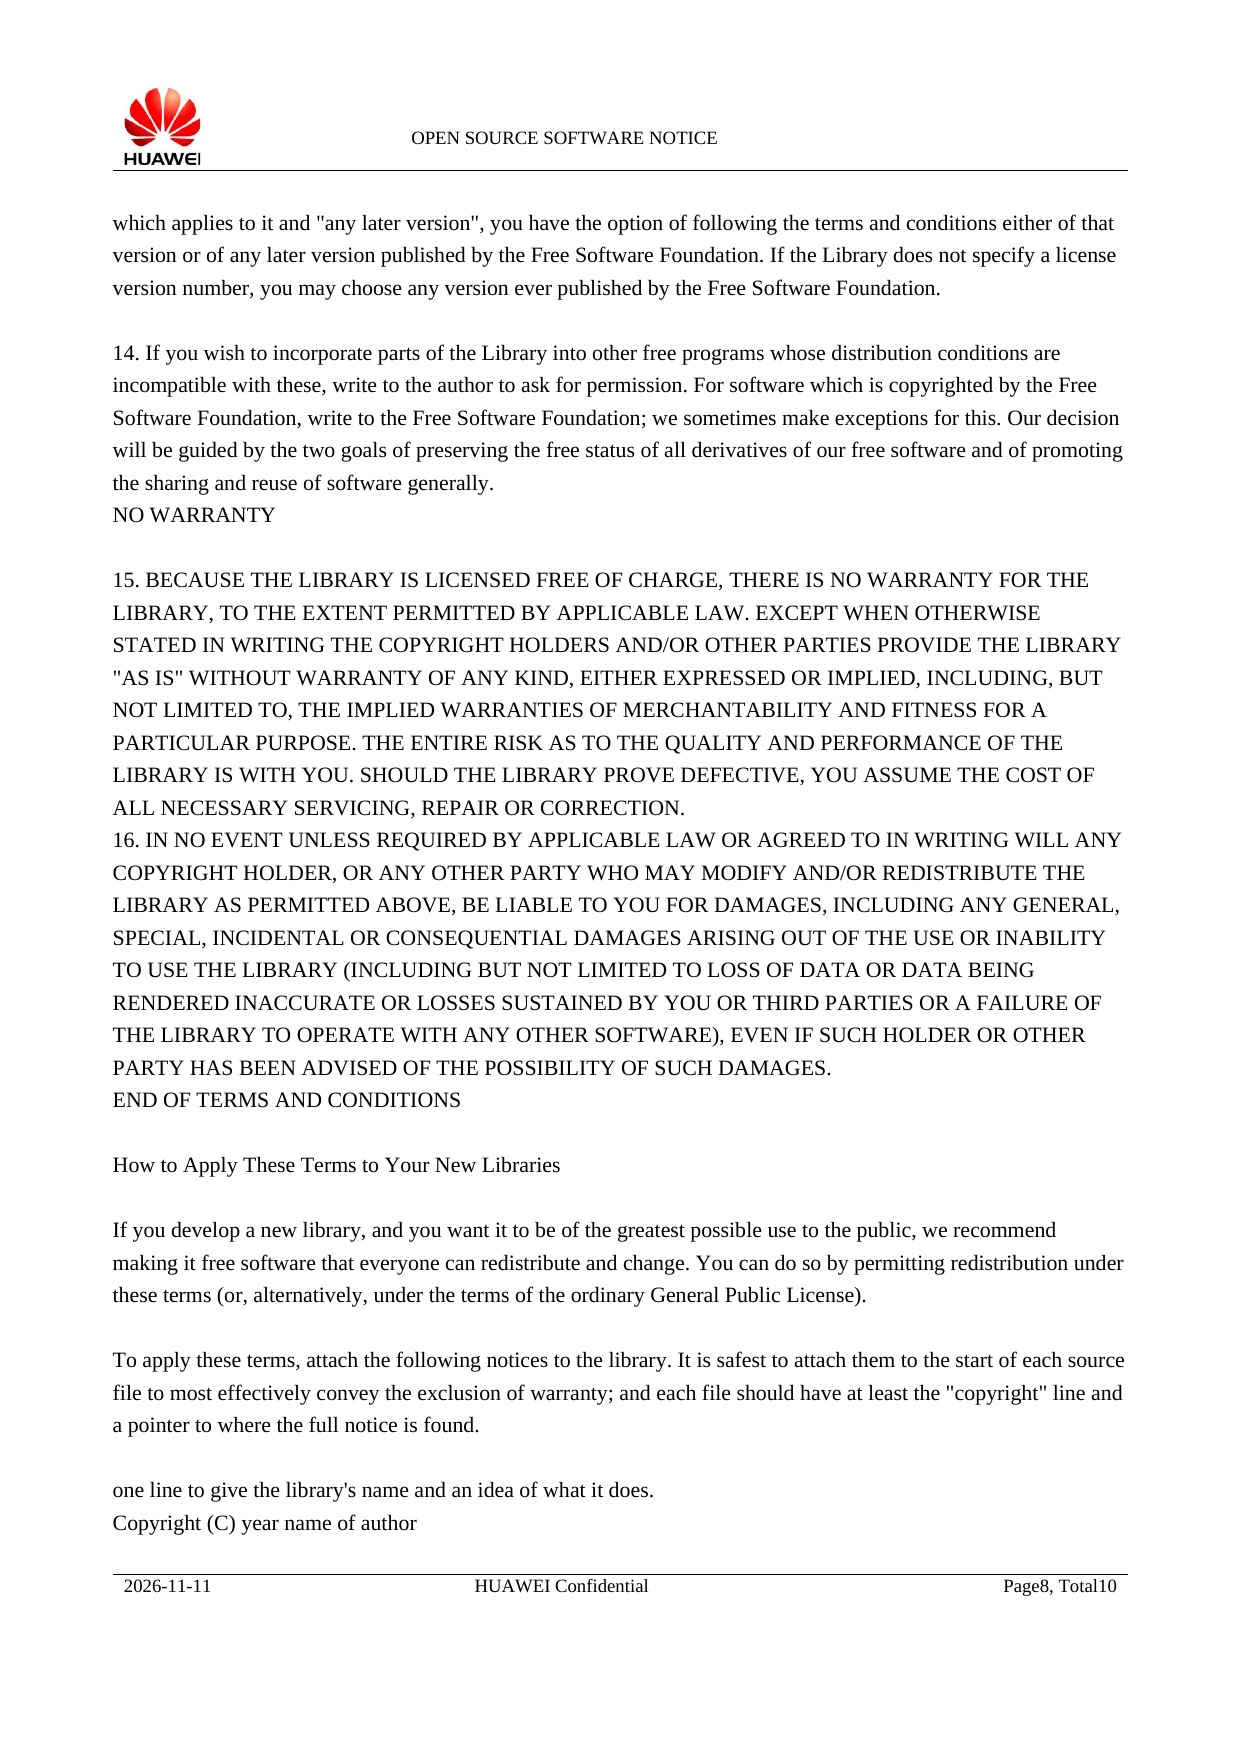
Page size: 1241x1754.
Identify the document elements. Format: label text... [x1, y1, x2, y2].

picture [124, 88, 201, 165]
